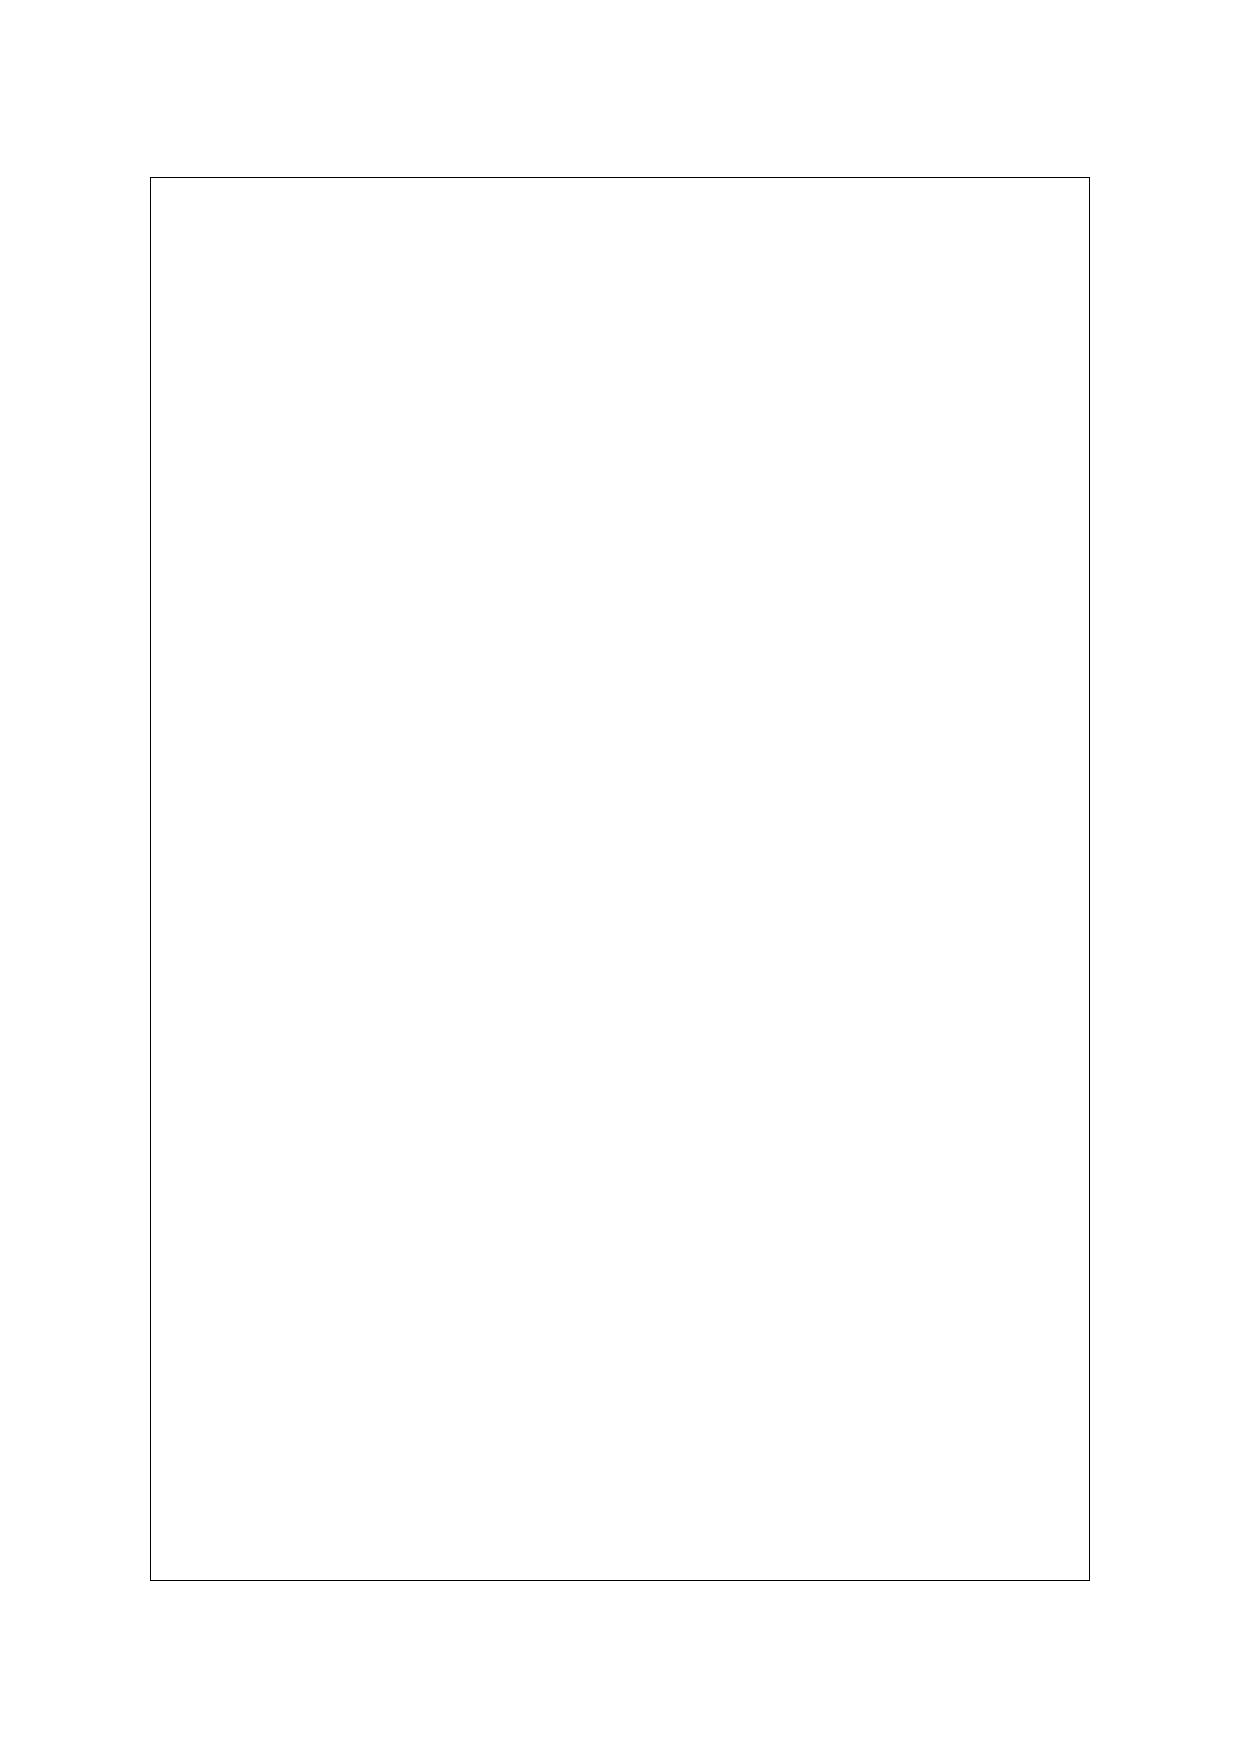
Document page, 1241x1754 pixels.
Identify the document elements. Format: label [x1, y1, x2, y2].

table_cell [151, 178, 1089, 1579]
